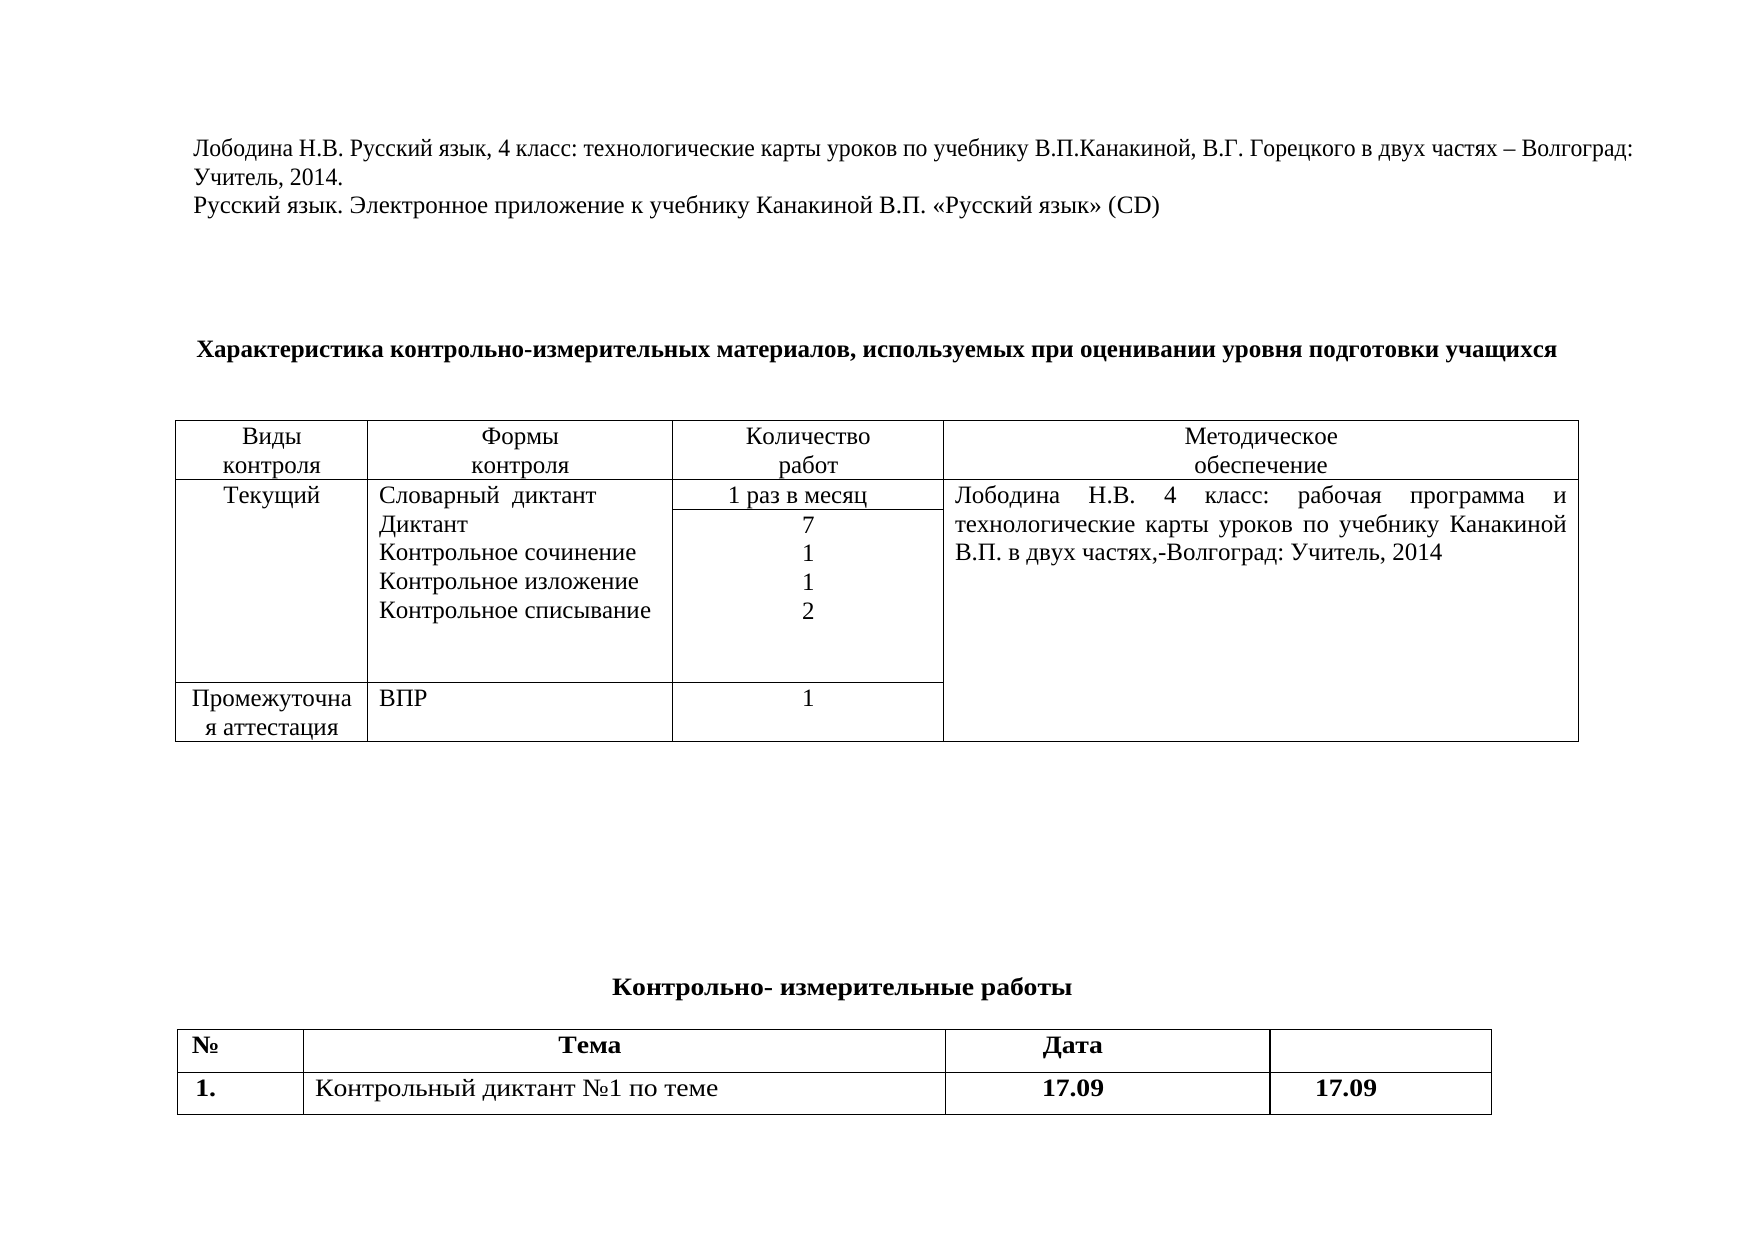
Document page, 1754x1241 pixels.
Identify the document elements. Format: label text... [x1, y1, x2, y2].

table_header Формы контроля [368, 421, 672, 479]
table_header Дата [946, 1030, 1269, 1072]
table_cell Лободина Н.В. 4 класс: рабочая программа и технологические карты уроков по учебнику Канакиной В.П. в двух частях,-Волгоград: Учитель, 2014 [944, 480, 1578, 741]
text Русский язык. Электронное приложение к учебнику Канакиной В.П. «Русский язык» (CD) [193, 190, 1636, 219]
table_header Виды контроля [176, 421, 367, 479]
table_cell 17.09 [946, 1073, 1269, 1114]
table_header № [178, 1030, 303, 1072]
text Характеристика контрольно-измерительных материалов, используемых при оценивании уровня подготовки учащихся [118, 334, 1636, 363]
text Контрольно- измерительные работы [118, 972, 1566, 1001]
table_header Методическое обеспечение [944, 421, 1578, 479]
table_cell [304, 1073, 945, 1114]
table_cell 1. [178, 1073, 303, 1114]
table_header [1271, 1030, 1491, 1072]
table_cell 17.09 [1271, 1073, 1491, 1114]
table_cell ВПР [368, 683, 672, 741]
table_header Тема [304, 1030, 945, 1072]
text Лободина Н.В. Русский язык, 4 класс: технологические карты уроков по учебнику В.П.Канакиной, В.Г. Горецкого в двух частях – Волгоград: Учитель, 2014. [193, 133, 1636, 190]
table_header Количество работ [673, 421, 943, 479]
table_cell Текущий [176, 480, 367, 682]
table_cell Словарный диктант Диктант Контрольное сочинение Контрольное изложение Контрольное списывание [368, 480, 672, 682]
table_cell 1 раз в месяц [673, 480, 943, 509]
table_cell Промежуточная аттестация [176, 683, 367, 741]
table_cell 7 1 1 2 [673, 510, 943, 682]
table_cell 1 [673, 683, 943, 741]
